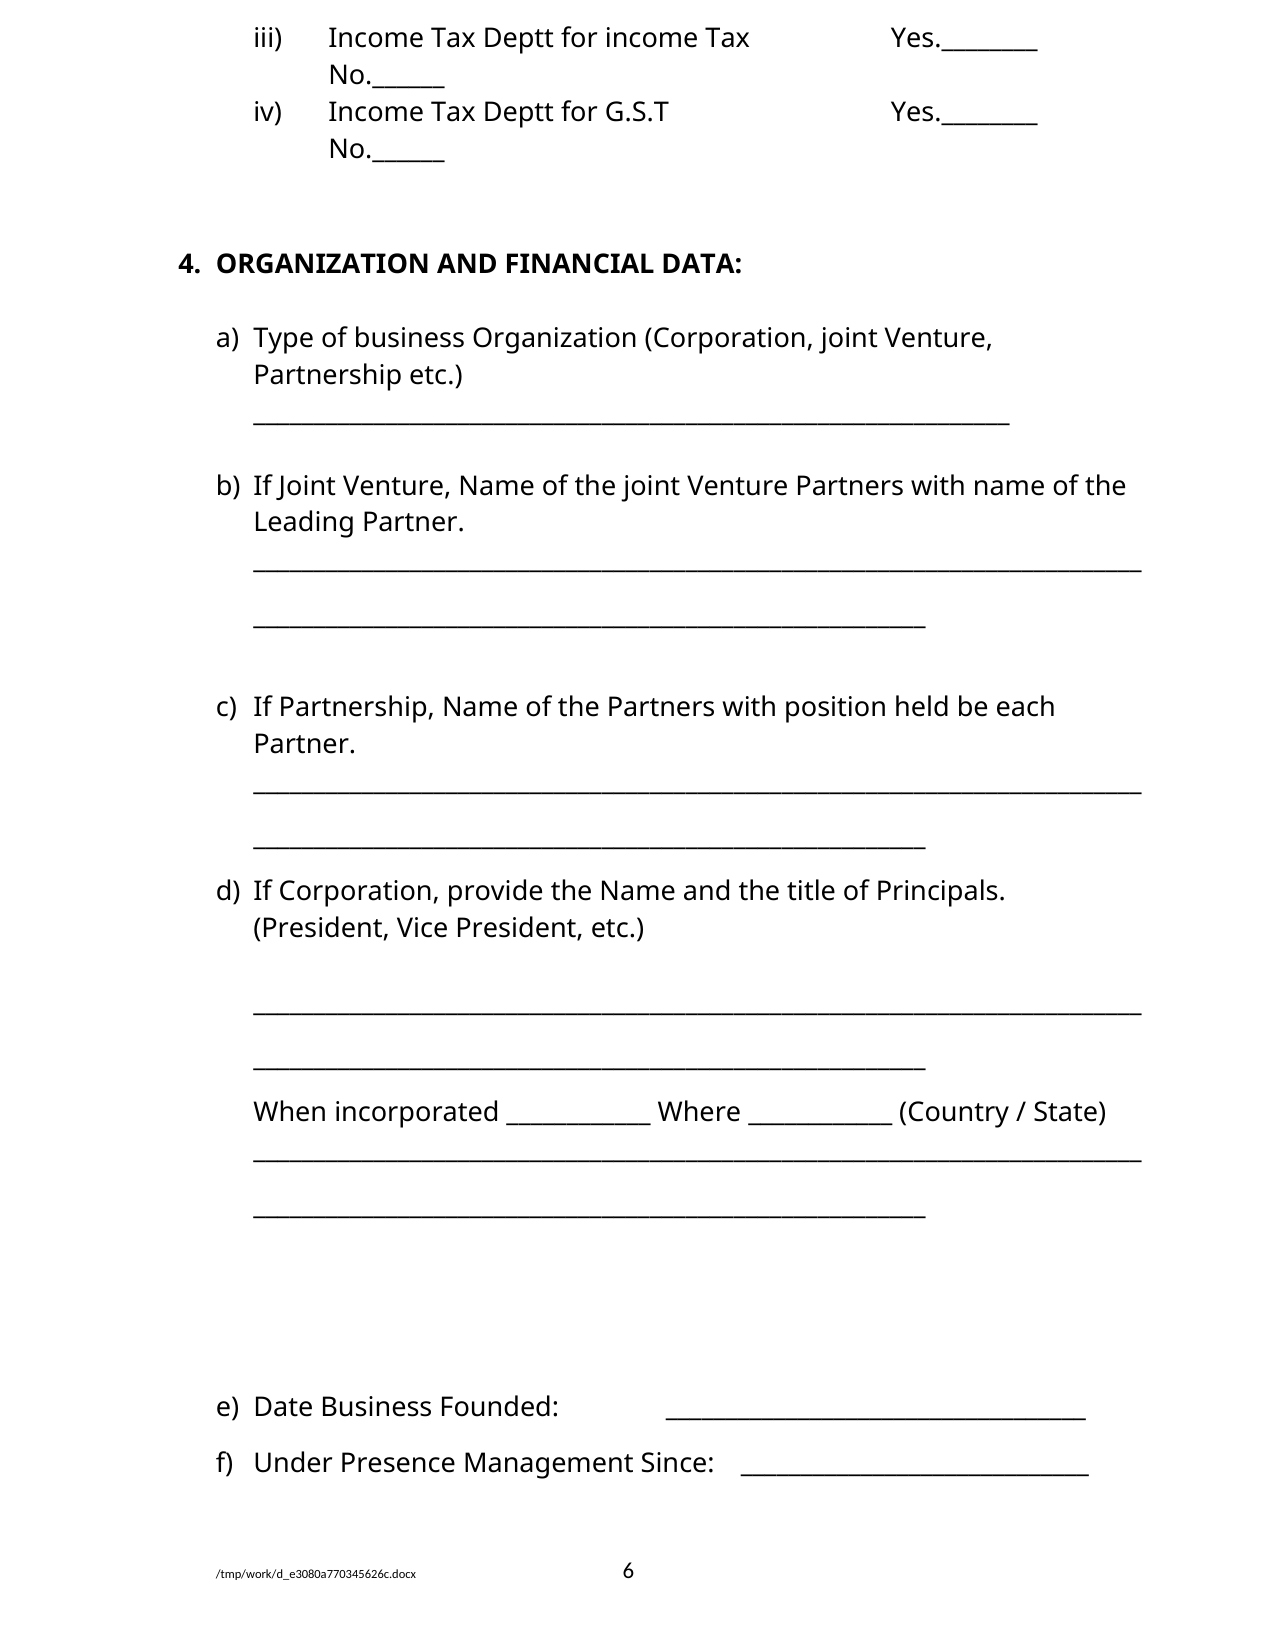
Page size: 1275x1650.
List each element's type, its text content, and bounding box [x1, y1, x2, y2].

list When incorporated ____________ Where ____________ (Country / State) [253, 1093, 1144, 1130]
list Type of business Organization (Corporation, joint Venture, Partnership etc.) [216, 318, 1144, 392]
list __________________________________________________________________________________________________________________________________ [253, 540, 1144, 632]
list Income Tax Deptt for income Tax Yes.________ No.______ [253, 19, 1144, 92]
list __________________________________________________________________________________________________________________________________ [253, 982, 1144, 1074]
list _______________________________________________________________ [253, 392, 1144, 429]
list (President, Vice President, etc.) [253, 908, 1144, 945]
list If Partnership, Name of the Partners with position held be each Partner. [216, 687, 1144, 761]
list Under Presence Management Since: _____________________________ [216, 1443, 1144, 1480]
list __________________________________________________________________________________________________________________________________ [253, 761, 1144, 853]
list ORGANIZATION AND FINANCIAL DATA: [178, 245, 1144, 282]
list If Corporation, provide the Name and the title of Principals. [216, 872, 1144, 908]
list __________________________________________________________________________________________________________________________________ [253, 1130, 1144, 1222]
list If Joint Venture, Name of the joint Venture Partners with name of the Leading Partner. [216, 466, 1144, 540]
list Income Tax Deptt for G.S.T Yes.________ No.______ [253, 92, 1144, 166]
list Date Business Founded: ___________________________________ [216, 1388, 1144, 1425]
